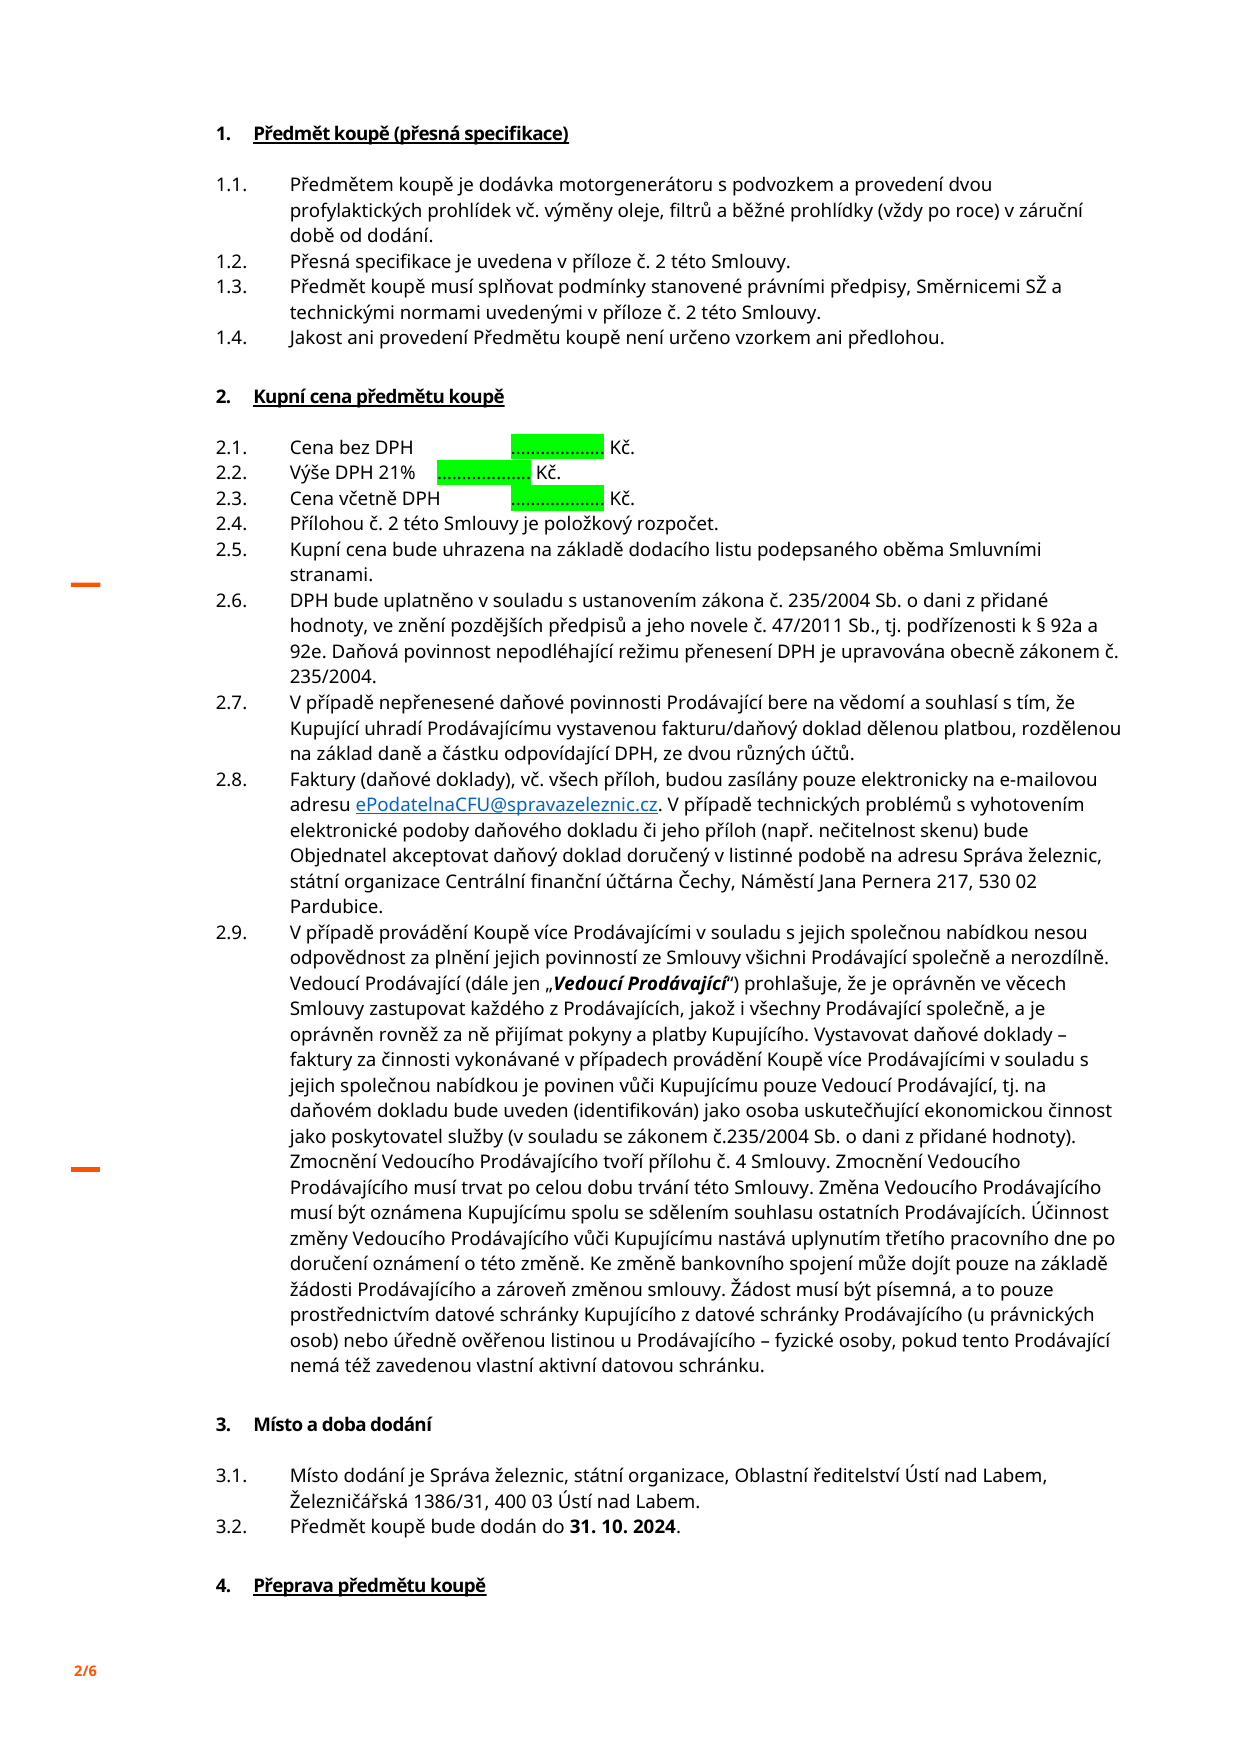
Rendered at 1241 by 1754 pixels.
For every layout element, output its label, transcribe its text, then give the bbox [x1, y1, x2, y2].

list Přílohou č. 2 této Smlouvy je položkový rozpočet. [216, 511, 1122, 536]
list Přesná specifikace je uvedena v příloze č. 2 této Smlouvy. [216, 248, 1122, 273]
list Místo dodání je Správa železnic, státní organizace, Oblastní ředitelství Ústí nad Labem, Železničářská 1386/31, 400 03 Ústí nad Labem. [216, 1462, 1122, 1513]
list V případě nepřenesené daňové povinnosti Prodávající bere na vědomí a souhlasí s tím, že Kupující uhradí Prodávajícímu vystavenou fakturu/daňový doklad dělenou platbou, rozdělenou na základ daně a částku odpovídající DPH, ze dvou různých účtů. [216, 689, 1122, 766]
subtitle Kupní cena předmětu koupě [216, 383, 1122, 409]
list Faktury (daňové doklady), vč. všech příloh, budou zasílány pouze elektronicky na e-mailovou adresu ePodatelnaCFU@spravazeleznic.cz. V případě technických problémů s vyhotovením elektronické podoby daňového dokladu či jeho příloh (např. nečitelnost skenu) bude Objednatel akceptovat daňový doklad doručený v listinné podobě na adresu Správa železnic, státní organizace Centrální finanční účtárna Čechy, Náměstí Jana Pernera 217, 530 02 Pardubice. [216, 766, 1122, 919]
list Předmětem koupě je dodávka motorgenerátoru s podvozkem a provedení dvou profylaktických prohlídek vč. výměny oleje, filtrů a běžné prohlídky (vždy po roce) v záruční době od dodání. [216, 171, 1122, 248]
subtitle Předmět koupě (přesná specifikace) [216, 121, 1122, 146]
list V případě provádění Koupě více Prodávajícími v souladu s jejich společnou nabídkou nesou odpovědnost za plnění jejich povinností ze Smlouvy všichni Prodávající společně a nerozdílně. Vedoucí Prodávající (dále jen „Vedoucí Prodávající“) prohlašuje, že je oprávněn ve věcech Smlouvy zastupovat každého z Prodávajících, jakož i všechny Prodávající společně, a je oprávněn rovněž za ně přijímat pokyny a platby Kupujícího. Vystavovat daňové doklady – faktury za činnosti vykonávané v případech provádění Koupě více Prodávajícími v souladu s jejich společnou nabídkou je povinen vůči Kupujícímu pouze Vedoucí Prodávající, tj. na daňovém dokladu bude uveden (identifikován) jako osoba uskutečňující ekonomickou činnost jako poskytovatel služby (v souladu se zákonem č.235/2004 Sb. o dani z přidané hodnoty). Zmocnění Vedoucího Prodávajícího tvoří přílohu č. 4 Smlouvy. Zmocnění Vedoucího Prodávajícího musí trvat po celou dobu trvání této Smlouvy. Změna Vedoucího Prodávajícího musí být oznámena Kupujícímu spolu se sdělením souhlasu ostatních Prodávajících. Účinnost změny Vedoucího Prodávajícího vůči Kupujícímu nastává uplynutím třetího pracovního dne po doručení oznámení o této změně. Ke změně bankovního spojení může dojít pouze na základě žádosti Prodávajícího a zároveň změnou smlouvy. Žádost musí být písemná, a to pouze prostřednictvím datové schránky Kupujícího z datové schránky Prodávajícího (u právnických osob) nebo úředně ověřenou listinou u Prodávajícího – fyzické osoby, pokud tento Prodávající nemá též zavedenou vlastní aktivní datovou schránku. [216, 919, 1122, 1378]
list DPH bude uplatněno v souladu s ustanovením zákona č. 235/2004 Sb. o dani z přidané hodnoty, ve znění pozdějších předpisů a jeho novele č. 47/2011 Sb., tj. podřízenosti k § 92a a 92e. Daňová povinnost nepodléhající režimu přenesení DPH je upravována obecně zákonem č. 235/2004. [216, 587, 1122, 689]
list Cena bez DPH ………………. Kč. [604, 434, 1122, 459]
list Předmět koupě musí splňovat podmínky stanovené právními předpisy, Směrnicemi SŽ a technickými normami uvedenými v příloze č. 2 této Smlouvy. [216, 273, 1122, 324]
subtitle Přeprava předmětu koupě [216, 1572, 1122, 1598]
list Cena bez DPH ………………. Kč. [216, 434, 511, 459]
list Kupní cena bude uhrazena na základě dodacího listu podepsaného oběma Smluvními stranami. [216, 536, 1122, 587]
list Předmět koupě bude dodán do 31. 10. 2024. [216, 1513, 1122, 1539]
list Výše DPH 21% ………………. Kč. [216, 459, 1122, 485]
list Cena včetně DPH ………………. Kč. [604, 485, 1122, 511]
list Cena včetně DPH ………………. Kč. [216, 485, 511, 511]
list Jakost ani provedení Předmětu koupě není určeno vzorkem ani předlohou. [216, 324, 1122, 350]
subtitle Místo a doba dodání [216, 1412, 1122, 1437]
